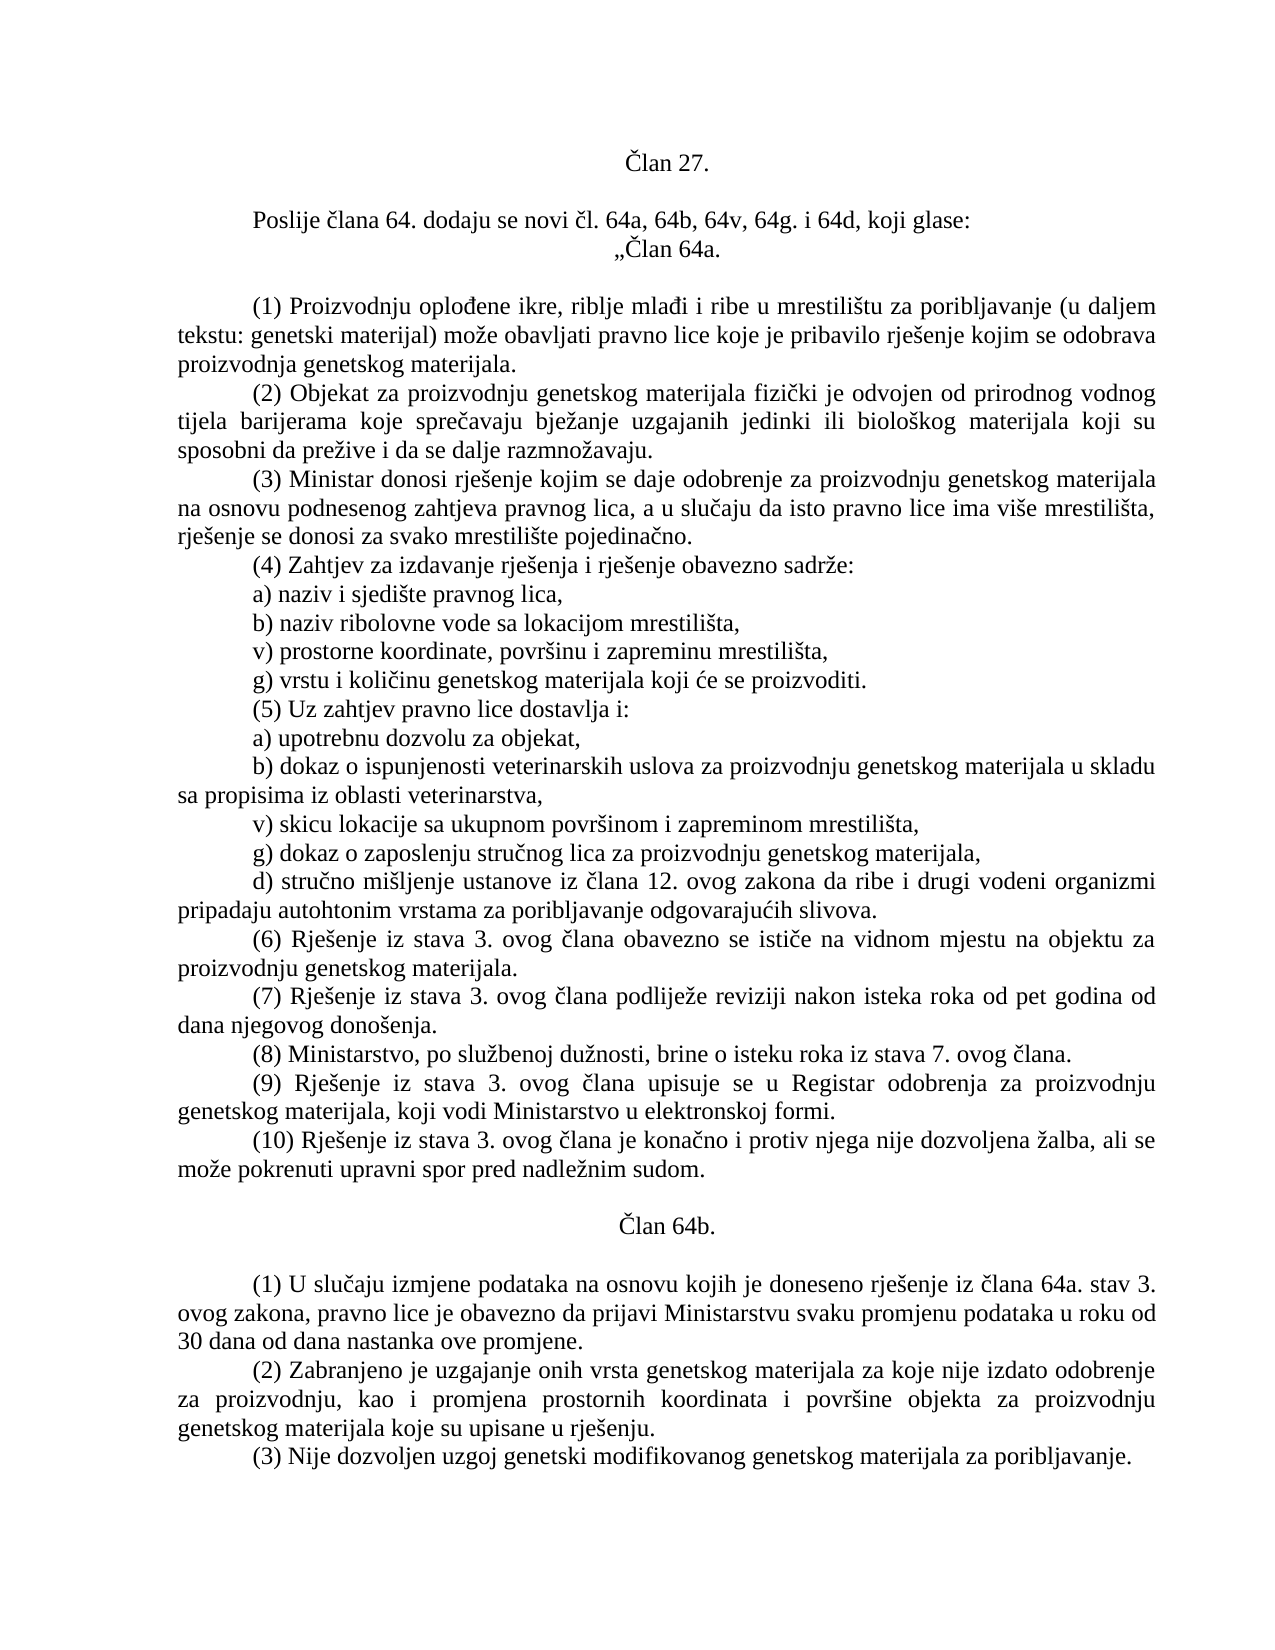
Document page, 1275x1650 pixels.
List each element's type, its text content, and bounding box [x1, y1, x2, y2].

list v) prostorne koordinate, površinu i zapreminu mrestilišta, [252, 636, 1157, 665]
list (10) Rješenje iz stava 3. ovog člana je konačno i protiv njega nije dozvoljena žalba, ali se može pokrenuti upravni spor pred nadležnim sudom. [177, 1125, 1157, 1183]
list (1) Proizvodnju oplođene ikre, riblje mlađi i ribe u mrestilištu za poribljavanje (u daljem tekstu: genetski materijal) može obavljati pravno lice koje je pribavilo rješenje kojim se odobrava proizvodnja genetskog materijala. [177, 291, 1157, 378]
text (9) Rješenje iz stava 3. ovog člana upisuje se u Registar odobrenja za proizvodnju genetskog materijala, koji vodi Ministarstvo u elektronskoj formi. [177, 1068, 1157, 1125]
text d) stručno mišljenje ustanove iz člana 12. ovog zakona da ribe i drugi vodeni organizmi pripadaju autohtonim vrstama za poribljavanje odgovarajućih slivova. [177, 866, 1157, 924]
list (4) Zahtjev za izdavanje rješenja i rješenje obavezno sadrže: [177, 550, 1157, 579]
list (2) Zabranjeno je uzgajanje onih vrsta genetskog materijala za koje nije izdato odobrenje za proizvodnju, kao i promjena prostornih koordinata i površine objekta za proizvodnju genetskog materijala koje su upisane u rješenju. [177, 1355, 1157, 1441]
text Poslije člana 64. dodaju se novi čl. 64a, 64b, 64v, 64g. i 64d, koji glase: [177, 205, 1157, 234]
text Član 64b. [177, 1211, 1157, 1240]
list (1) U slučaju izmjene podataka na osnovu kojih je doneseno rješenje iz člana 64a. stav 3. ovog zakona, pravno lice je obavezno da prijavi Ministarstvu svaku promjenu podataka u roku od 30 dana od dana nastanka ove promjene. [177, 1269, 1157, 1355]
list (7) Rješenje iz stava 3. ovog člana podliježe reviziji nakon isteka roka od pet godina od dana njegovog donošenja. [177, 981, 1157, 1039]
text b) dokaz o ispunjenosti veterinarskih uslova za proizvodnju genetskog materijala u skladu sa propisima iz oblasti veterinarstva, [177, 751, 1157, 809]
list (6) Rješenje iz stava 3. ovog člana obavezno se ističe na vidnom mjestu na objektu za proizvodnju genetskog materijala. [177, 924, 1157, 981]
text g) dokaz o zaposlenju stručnog lica za proizvodnju genetskog materijala, [177, 838, 1157, 866]
list b) naziv ribolovne vode sa lokacijom mrestilišta, [252, 608, 1157, 636]
list (5) Uz zahtjev pravno lice dostavlja i: [252, 694, 1157, 723]
text a) upotrebnu dozvolu za objekat, [215, 723, 1157, 751]
text (8) Ministarstvo, po službenoj dužnosti, brine o isteku roka iz stava 7. ovog člana. [177, 1039, 1157, 1068]
list (3) Ministar donosi rješenje kojim se daje odobrenje za proizvodnju genetskog materijala na osnovu podnesenog zahtjeva pravnog lica, a u slučaju da isto pravno lice ima više mrestilišta, rješenje se donosi za svako mrestilište pojedinačno. [177, 464, 1157, 550]
list g) vrstu i količinu genetskog materijala koji će se proizvoditi. [252, 665, 1157, 694]
list (2) Objekat za proizvodnju genetskog materijala fizički je odvojen od prirodnog vodnog tijela barijerama koje sprečavaju bježanje uzgajanih jedinki ili biološkog materijala koji su sposobni da prežive i da se dalje razmnožavaju. [177, 378, 1157, 464]
subtitle a) naziv i sjedište pravnog lica, [252, 579, 1157, 608]
text Član 27. [177, 148, 1157, 176]
list (3) Nije dozvoljen uzgoj genetski modifikovanog genetskog materijala za poribljavanje. [177, 1441, 1157, 1470]
text „Član 64a. [177, 234, 1157, 263]
text v) skicu lokacije sa ukupnom površinom i zapreminom mrestilišta, [177, 809, 1157, 838]
